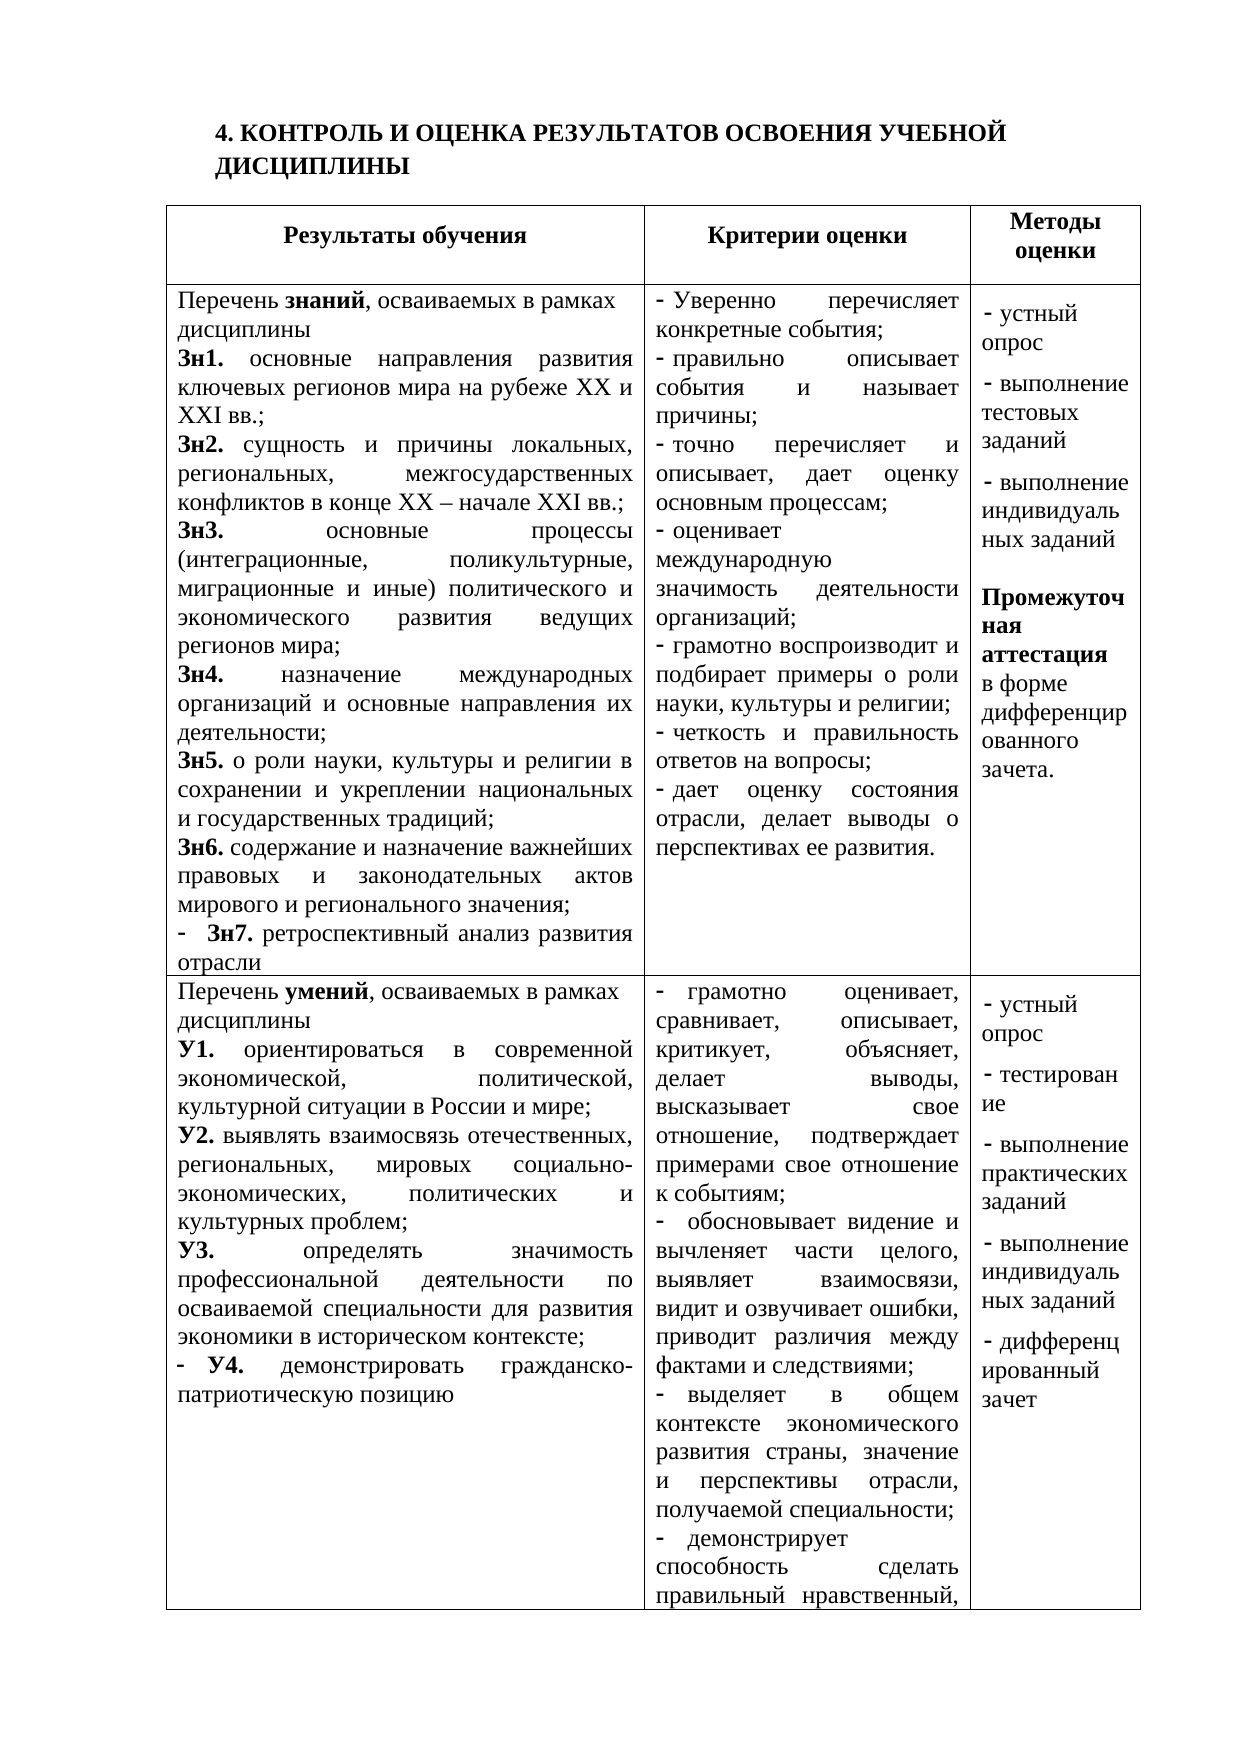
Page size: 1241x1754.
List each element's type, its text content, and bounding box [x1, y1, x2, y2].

table_header Критерии оценки [645, 206, 970, 284]
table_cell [971, 976, 1140, 1609]
text 4. КОНТРОЛЬ И ОЦЕНКА РЕЗУЛЬТАТОВ ОСВОЕНИЯ УЧЕБНОЙ ДИСЦИПЛИНЫ [215, 118, 1152, 180]
table_header Методы оценки [971, 206, 1140, 284]
table_cell Перечень знаний, осваиваемых в рамках дисциплины Зн1. основные направления развития ключевых регионов мира на рубеже XX и XXI вв.; Зн2. сущность и причины локальных, региональных, межгосударственных конфликтов в конце XX – начале XXI вв.; Зн3. основные процессы (интеграционные, поликультурные, миграционные и иные) политического и экономического развития ведущих регионов мира; Зн4. назначение международных организаций и основные направления их деятельности; Зн5. о роли науки, культуры и религии в сохранении и укреплении национальных и государственных традиций; Зн6. содержание и назначение важнейших правовых и законодательных актов мирового и регионального значения; Зн7. ретроспективный анализ развития отрасли [167, 285, 644, 975]
table_header Результаты обучения [167, 206, 644, 284]
table_cell Уверенно перечисляет конкретные события; правильно описывает события и называет причины; точно перечисляет и описывает, дает оценку основным процессам; оценивает международную значимость деятельности организаций; грамотно воспроизводит и подбирает примеры о роли науки, культуры и религии; четкость и правильность ответов на вопросы; дает оценку состояния отрасли, делает выводы о перспективах ее развития. [645, 285, 970, 975]
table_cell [167, 976, 644, 1609]
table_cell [645, 976, 970, 1609]
table_cell устный опрос выполнение тестовых заданий выполнение индивидуальных заданий Промежуточная аттестация в форме дифференцированного зачета. [971, 285, 1140, 975]
